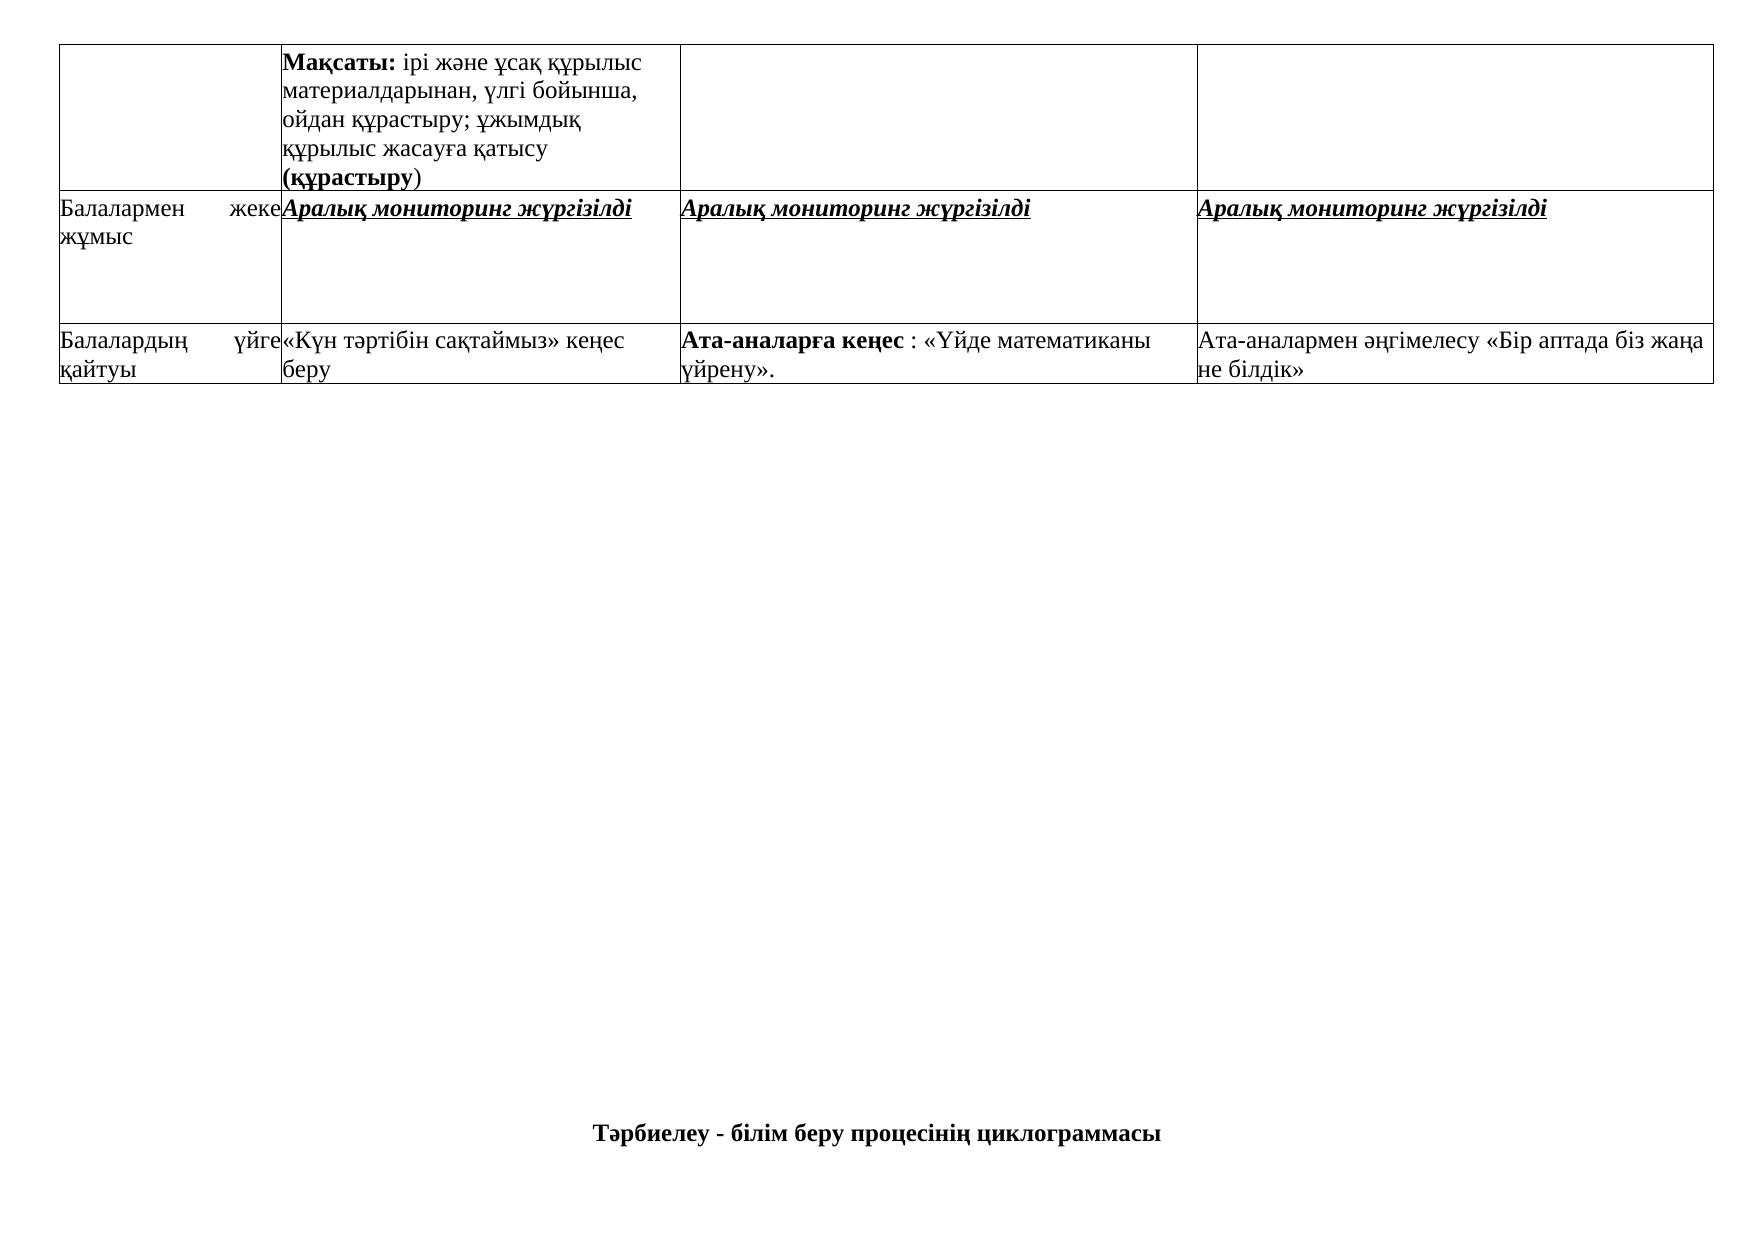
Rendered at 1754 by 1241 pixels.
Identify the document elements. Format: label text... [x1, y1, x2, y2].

table_cell Ата-аналарға кеңес : «Үйде математиканы үйрену». [681, 324, 1197, 383]
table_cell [1198, 45, 1713, 190]
table_cell «Күн тәртібін сақтаймыз» кеңес беру [282, 324, 680, 383]
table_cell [60, 45, 281, 190]
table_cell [282, 45, 680, 190]
table_cell Ата-аналармен әңгімелесу «Бір аптада біз жаңа не білдік» [1198, 324, 1713, 383]
table_cell Балалардың үйге қайтуы [60, 324, 281, 383]
table_cell Балалармен жеке жұмыс [60, 191, 281, 323]
text Тәрбиелеу - білім беру процесінің циклограммасы [118, 1118, 1636, 1146]
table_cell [681, 45, 1197, 190]
table_cell Аралық мониторинг жүргізілді [282, 191, 680, 323]
table_cell Аралық мониторинг жүргізілді [681, 191, 1197, 323]
table_cell Аралық мониторинг жүргізілді [1198, 191, 1713, 323]
